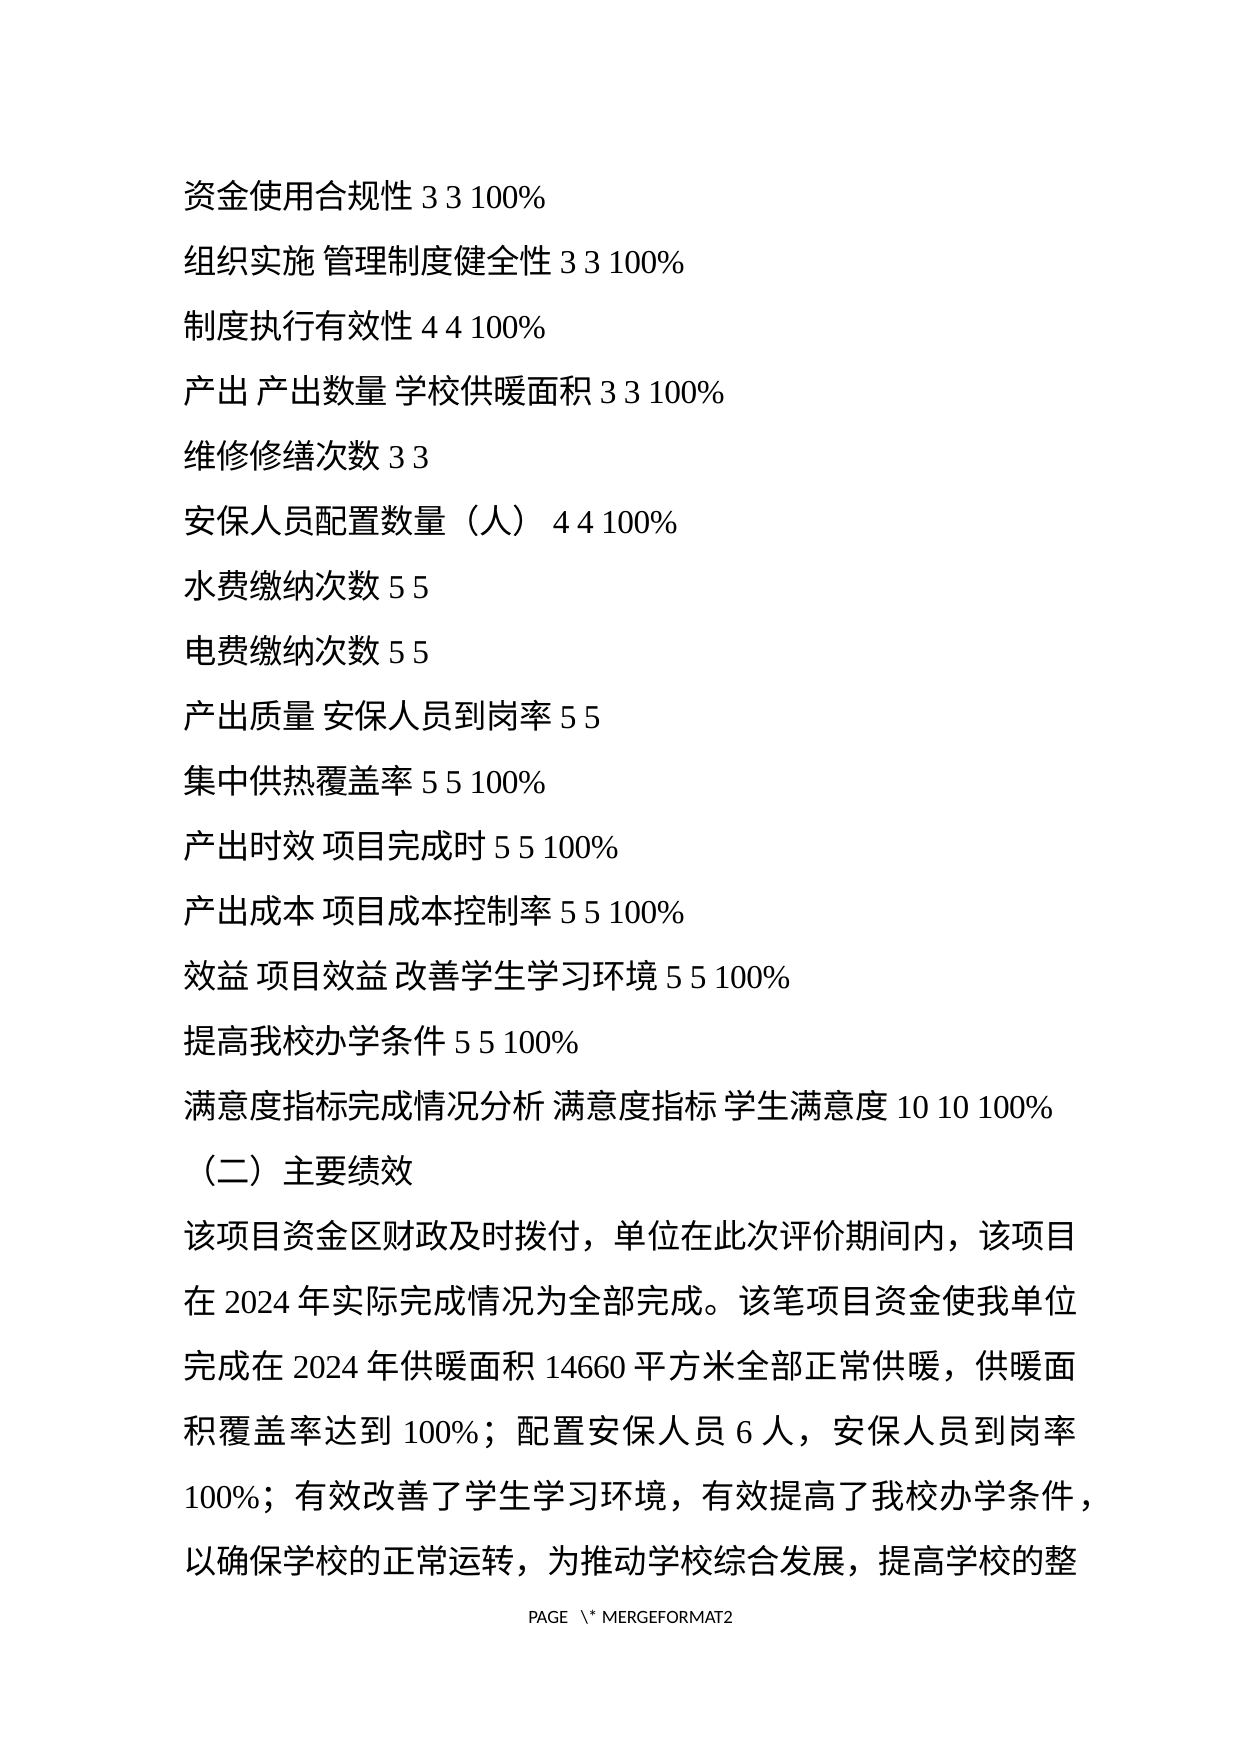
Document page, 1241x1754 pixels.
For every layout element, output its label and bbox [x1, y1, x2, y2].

text [183, 162, 1078, 1592]
